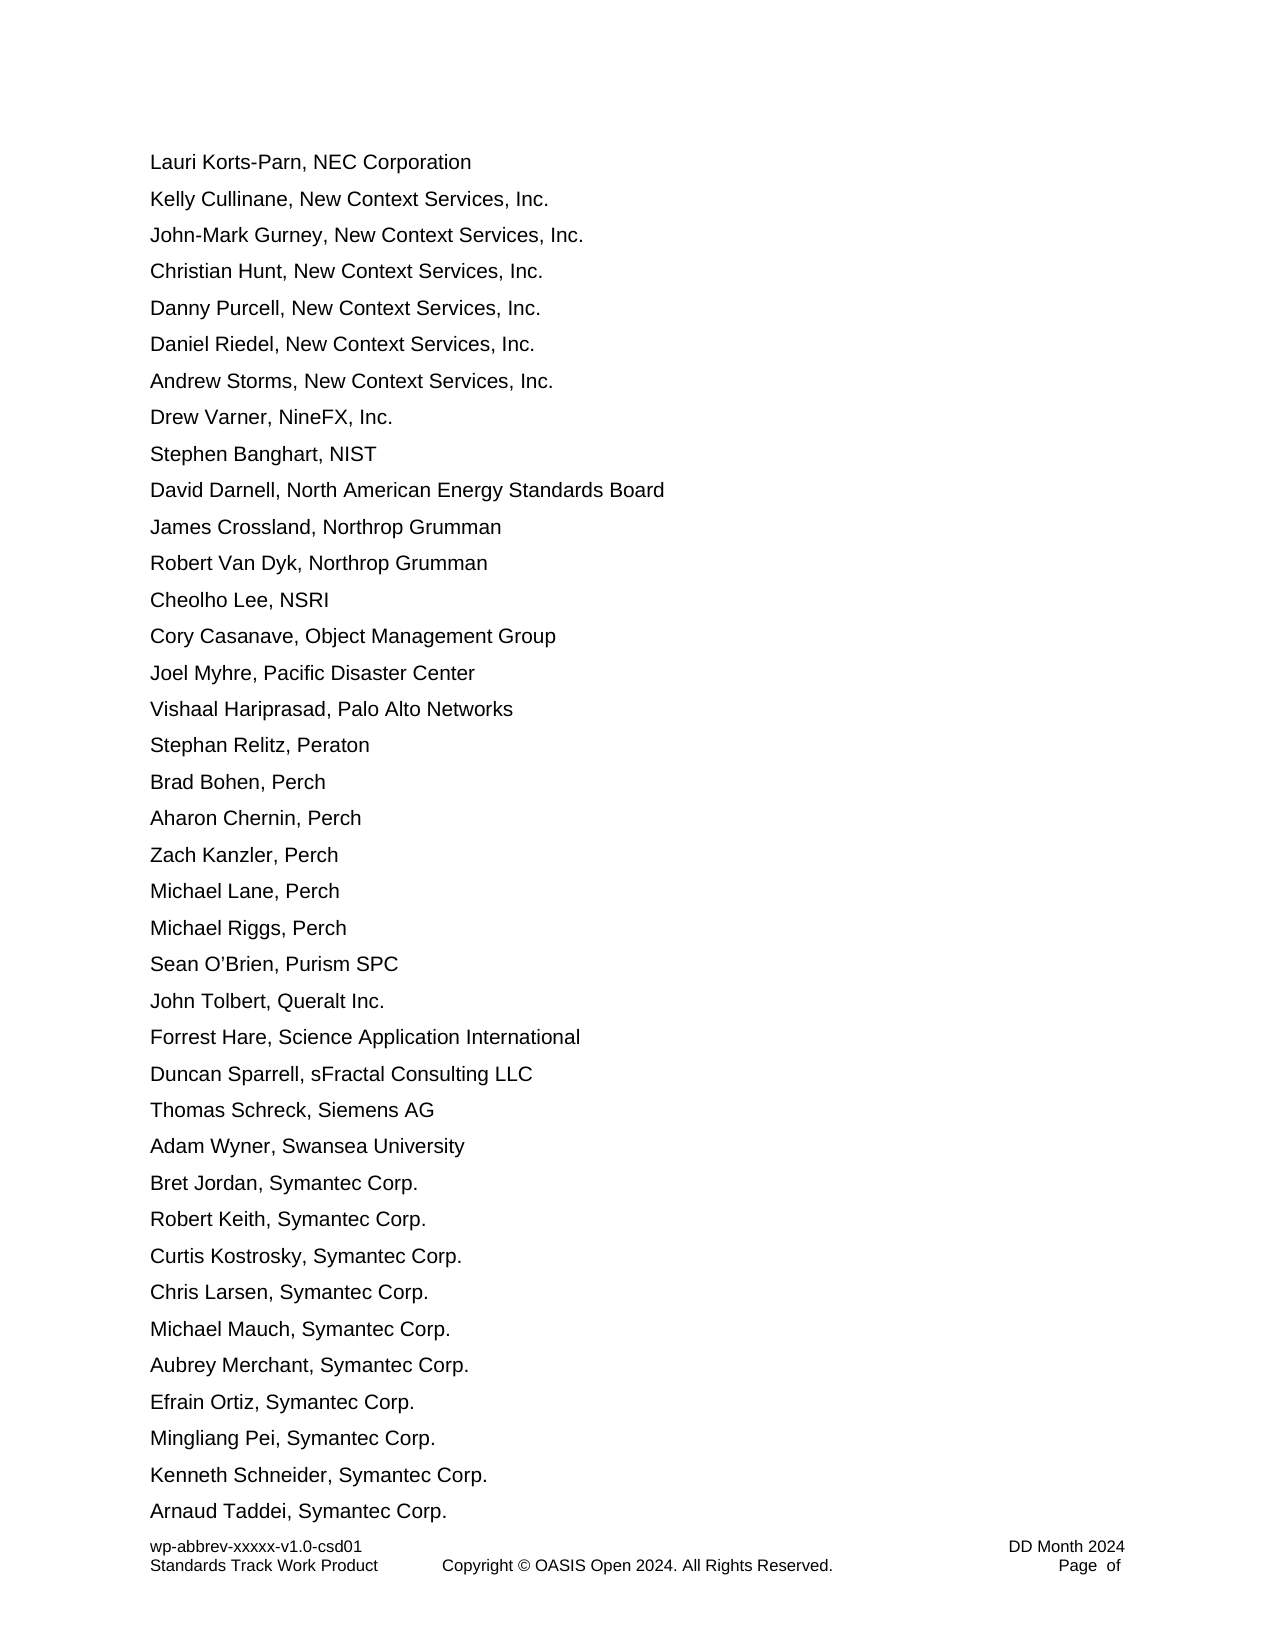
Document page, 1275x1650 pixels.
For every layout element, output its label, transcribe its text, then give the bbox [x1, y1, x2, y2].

text Cheolho Lee, NSRI [150, 587, 1125, 611]
text Michael Lane, Perch [150, 879, 1125, 903]
text Lauri Korts-Parn, NEC Corporation [150, 150, 1125, 174]
text Duncan Sparrell, sFractal Consulting LLC [150, 1061, 1125, 1085]
text Stephen Banghart, NIST [150, 442, 1125, 466]
text Bret Jordan, Symantec Corp. [150, 1171, 1125, 1195]
text Drew Varner, NineFX, Inc. [150, 405, 1125, 429]
text John-Mark Gurney, New Context Services, Inc. [150, 223, 1125, 247]
text Andrew Storms, New Context Services, Inc. [150, 369, 1125, 393]
text David Darnell, North American Energy Standards Board [150, 478, 1125, 502]
text Aubrey Merchant, Symantec Corp. [150, 1353, 1125, 1377]
text Thomas Schreck, Siemens AG [150, 1098, 1125, 1122]
text Stephan Relitz, Peraton [150, 733, 1125, 757]
text John Tolbert, Queralt Inc. [150, 988, 1125, 1012]
text Zach Kanzler, Perch [150, 843, 1125, 867]
text Danny Purcell, New Context Services, Inc. [150, 296, 1125, 320]
text Robert Keith, Symantec Corp. [150, 1207, 1125, 1231]
text Adam Wyner, Swansea University [150, 1134, 1125, 1158]
text Robert Van Dyk, Northrop Grumman [150, 551, 1125, 575]
text Brad Bohen, Perch [150, 770, 1125, 794]
text Cory Casanave, Object Management Group [150, 624, 1125, 648]
text Michael Riggs, Perch [150, 916, 1125, 939]
text Vishaal Hariprasad, Palo Alto Networks [150, 697, 1125, 721]
text Joel Myhre, Pacific Disaster Center [150, 660, 1125, 684]
text Kelly Cullinane, New Context Services, Inc. [150, 186, 1125, 210]
text Christian Hunt, New Context Services, Inc. [150, 259, 1125, 283]
text Efrain Ortiz, Symantec Corp. [150, 1389, 1125, 1413]
text Sean O’Brien, Purism SPC [150, 952, 1125, 976]
text Michael Mauch, Symantec Corp. [150, 1317, 1125, 1341]
text Mingliang Pei, Symantec Corp. [150, 1426, 1125, 1450]
text Aharon Chernin, Perch [150, 806, 1125, 830]
text James Crossland, Northrop Grumman [150, 514, 1125, 538]
text Daniel Riedel, New Context Services, Inc. [150, 332, 1125, 356]
text Forrest Hare, Science Application International [150, 1025, 1125, 1049]
text Kenneth Schneider, Symantec Corp. [150, 1462, 1125, 1486]
text Curtis Kostrosky, Symantec Corp. [150, 1244, 1125, 1268]
text Chris Larsen, Symantec Corp. [150, 1280, 1125, 1304]
text Arnaud Taddei, Symantec Corp. [150, 1499, 1125, 1523]
